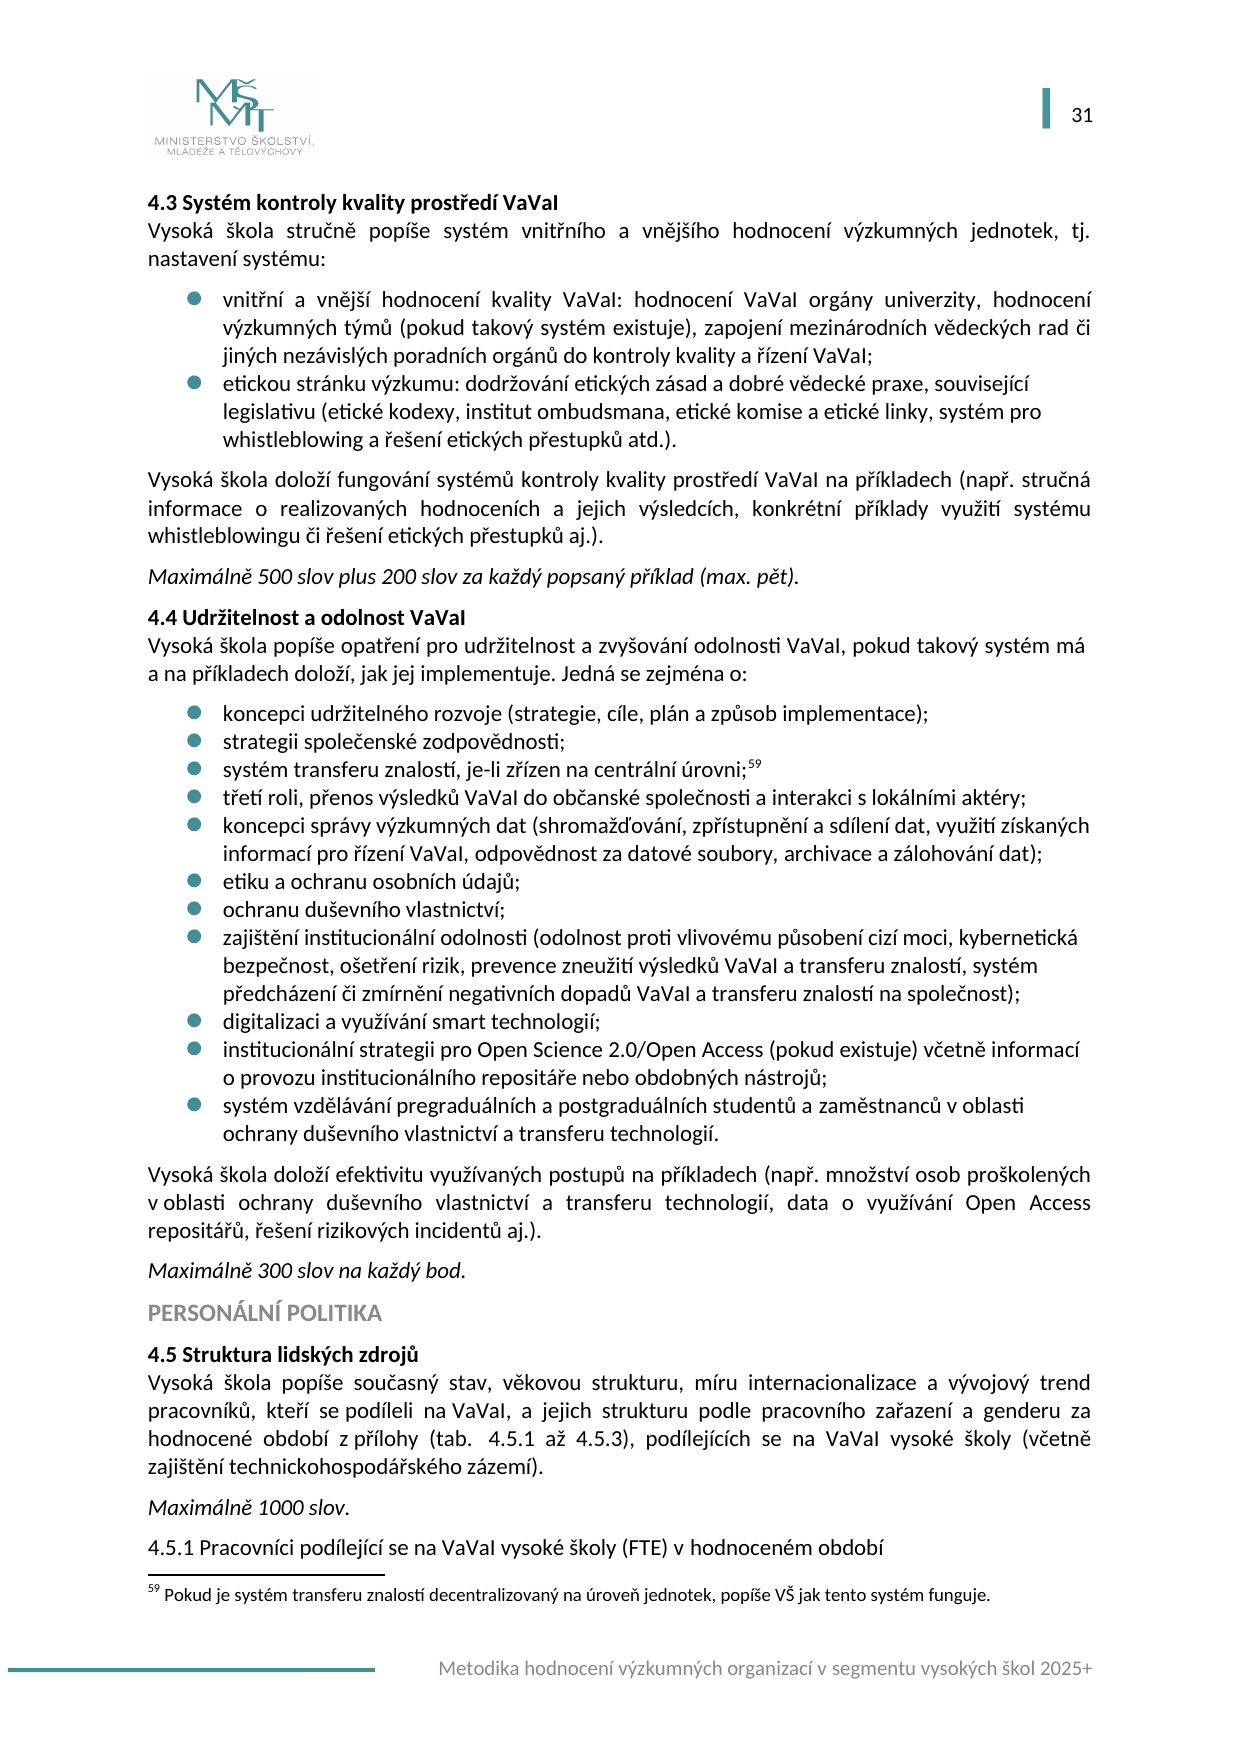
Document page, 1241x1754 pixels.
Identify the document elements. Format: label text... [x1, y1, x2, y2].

text Maximálně 1000 slov. [148, 1493, 1093, 1521]
text Vysoká škola popíše opatření pro udržitelnost a zvyšování odolnosti VaVaI, pokud takový systém má a na příkladech doloží, jak jej implementuje. Jedná se zejména o: [148, 631, 1093, 687]
subtitle PERSONÁLNÍ POLITIKA [148, 1297, 1093, 1328]
text Vysoká škola doloží efektivitu využívaných postupů na příkladech (např. množství osob proškolených v oblasti ochrany duševního vlastnictví a transferu technologií, data o využívání Open Access repositářů, řešení rizikových incidentů aj.). [148, 1160, 1093, 1244]
list etickou stránku výzkumu: dodržování etických zásad a dobré vědecké praxe, související legislativu (etické kodexy, institut ombudsmana, etické komise a etické linky, systém pro whistleblowing a řešení etických přestupků atd.). [185, 369, 1093, 453]
list institucionální strategii pro Open Science 2.0/Open Access (pokud existuje) včetně informací o provozu institucionálního repositáře nebo obdobných nástrojů; [185, 1036, 1093, 1092]
list systém transferu znalostí, je-li zřízen na centrální úrovni; [185, 755, 1093, 783]
list zajištění institucionální odolnosti (odolnost proti vlivovému působení cizí moci, kybernetická bezpečnost, ošetření rizik, prevence zneužití výsledků VaVaI a transferu znalostí, systém předcházení či zmírnění negativních dopadů VaVaI a transferu znalostí na společnost); [185, 923, 1093, 1007]
list ochranu duševního vlastnictví; [185, 895, 1093, 923]
text Vysoká škola stručně popíše systém vnitřního a vnějšího hodnocení výzkumných jednotek, tj. nastavení systému: [148, 216, 1093, 272]
list třetí roli, přenos výsledků VaVaI do občanské společnosti a interakci s lokálními aktéry; [185, 783, 1093, 811]
subtitle 4.5 Struktura lidských zdrojů [148, 1340, 1093, 1368]
text 4.5.1 Pracovníci podílející se na VaVaI vysoké školy (FTE) v hodnoceném období [148, 1533, 1093, 1561]
list strategii společenské zodpovědnosti; [185, 727, 1093, 755]
text Maximálně 500 slov plus 200 slov za každý popsaný příklad (max. pět). [148, 562, 1093, 590]
list etiku a ochranu osobních údajů; [185, 867, 1093, 895]
list koncepci správy výzkumných dat (shromažďování, zpřístupnění a sdílení dat, využití získaných informací pro řízení VaVaI, odpovědnost za datové soubory, archivace a zálohování dat); [185, 811, 1093, 867]
list vnitřní a vnější hodnocení kvality VaVaI: hodnocení VaVaI orgány univerzity, hodnocení výzkumných týmů (pokud takový systém existuje), zapojení mezinárodních vědeckých rad či jiných nezávislých poradních orgánů do kontroly kvality a řízení VaVaI; [185, 285, 1093, 369]
picture [147, 73, 322, 161]
picture [1028, 88, 1111, 145]
text Vysoká škola popíše současný stav, věkovou strukturu, míru internacionalizace a vývojový trend pracovníků, kteří se podíleli na VaVaI, a jejich strukturu podle pracovního zařazení a genderu za hodnocené období z přílohy (tab. 4.5.1 až 4.5.3), podílejících se na VaVaI vysoké školy (včetně zajištění technickohospodářského zázemí). [148, 1368, 1093, 1480]
text Maximálně 300 slov na každý bod. [148, 1257, 1093, 1285]
list digitalizaci a využívání smart technologií; [185, 1007, 1093, 1036]
list koncepci udržitelného rozvoje (strategie, cíle, plán a způsob implementace); [185, 699, 1093, 727]
subtitle 4.4 Udržitelnost a odolnost VaVaI [148, 603, 1093, 631]
list systém vzdělávání pregraduálních a postgraduálních studentů a zaměstnanců v oblasti ochrany duševního vlastnictví a transferu technologií. [185, 1092, 1093, 1148]
subtitle 4.3 Systém kontroly kvality prostředí VaVaI [148, 188, 1093, 216]
text Vysoká škola doloží fungování systémů kontroly kvality prostředí VaVaI na příkladech (např. stručná informace o realizovaných hodnoceních a jejich výsledcích, konkrétní příklady využití systému whistleblowingu či řešení etických přestupků aj.). [148, 466, 1093, 550]
